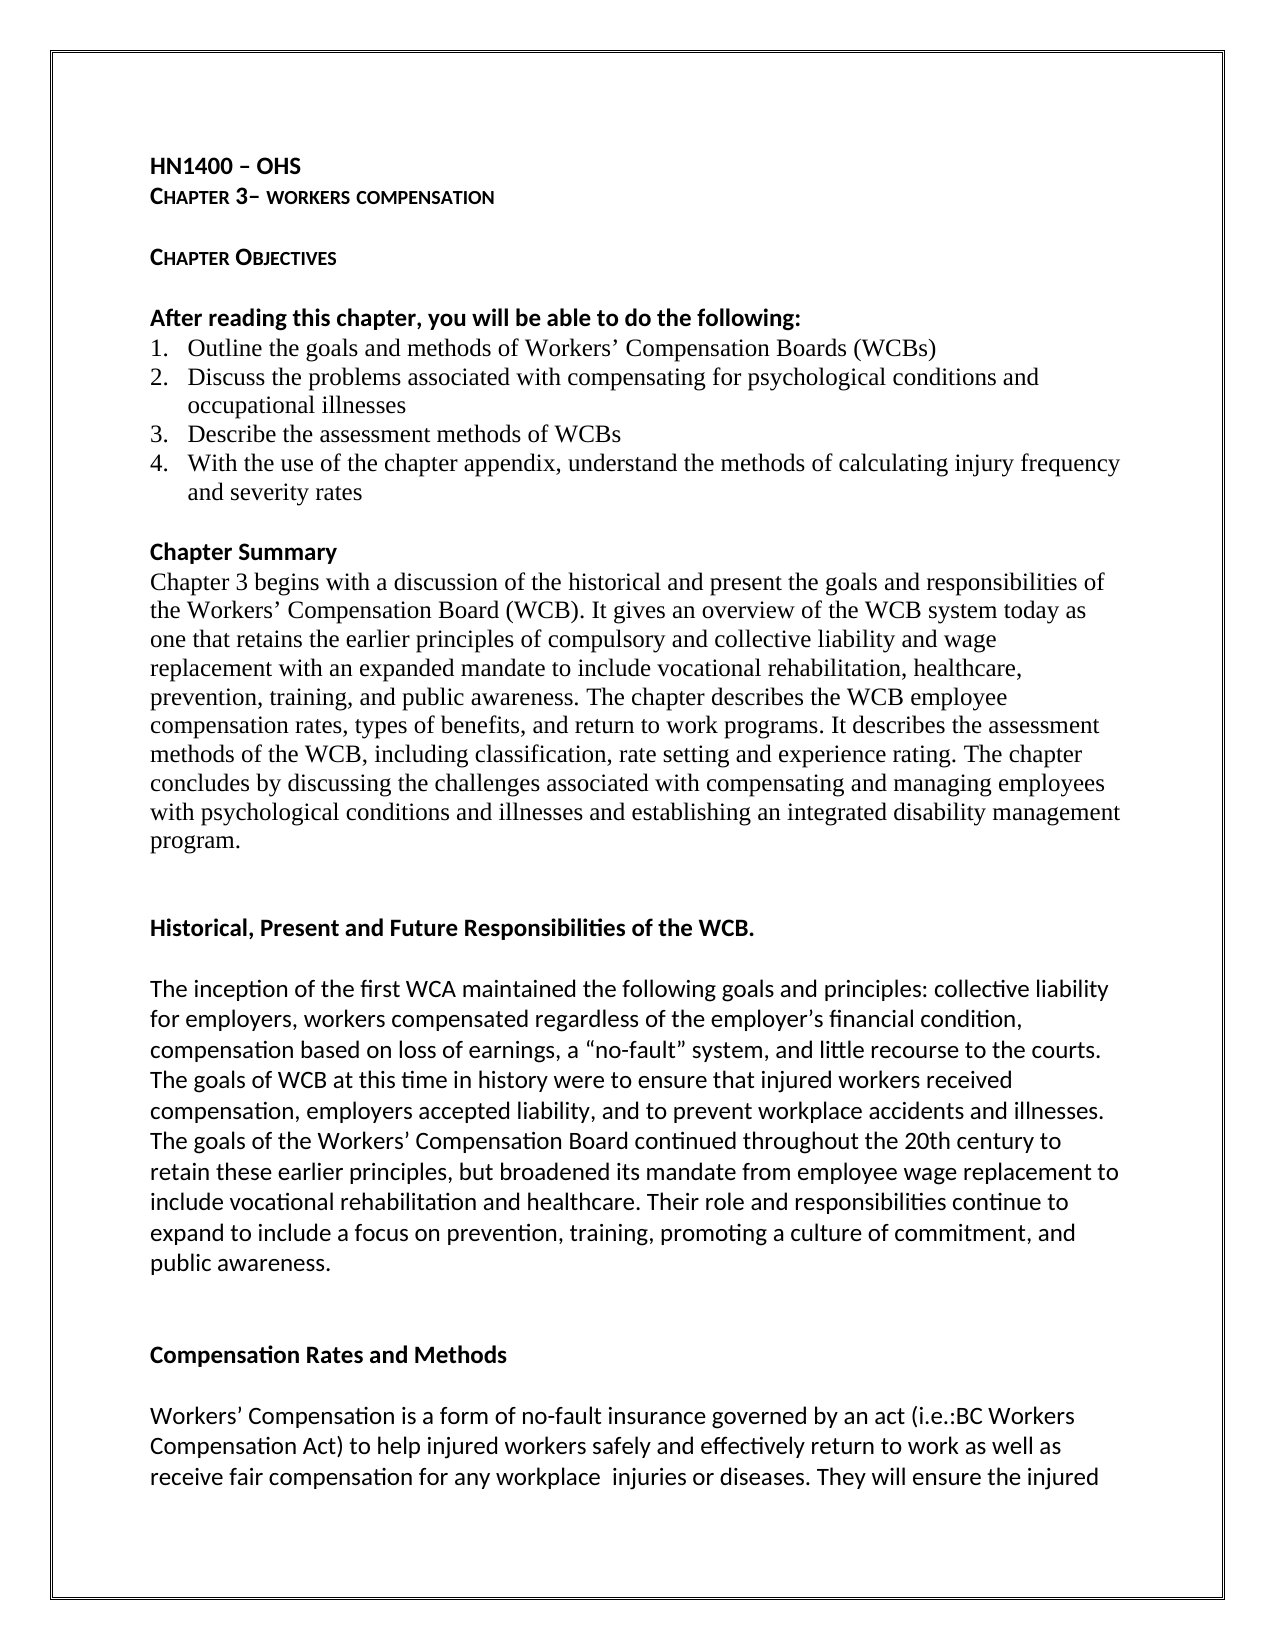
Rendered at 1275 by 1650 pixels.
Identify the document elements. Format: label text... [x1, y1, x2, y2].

list Outline the goals and methods of Workers’ Compensation Boards (WCBs) [150, 333, 1125, 362]
list Discuss the problems associated with compensating for psychological conditions and occupational illnesses [150, 362, 1125, 419]
text Compensation Rates and Methods [150, 1339, 1125, 1369]
subtitle Chapter Objectives [150, 242, 1125, 272]
text Chapter Summary [150, 536, 1125, 567]
list Describe the assessment methods of WCBs [150, 419, 1125, 448]
text After reading this chapter, you will be able to do the following: [150, 303, 1125, 333]
subtitle HN1400 – OHS [150, 150, 1125, 181]
text Historical, Present and Future Responsibilities of the WCB. [150, 912, 1125, 942]
text The inception of the first WCA maintained the following goals and principles: collective liability for employers, workers compensated regardless of the employer’s financial condition, compensation based on loss of earnings, a “no-fault” system, and little recourse to the courts. The goals of WCB at this time in history were to ensure that injured workers received compensation, employers accepted liability, and to prevent workplace accidents and illnesses. The goals of the Workers’ Compensation Board continued throughout the 20th century to retain these earlier principles, but broadened its mandate from employee wage replacement to include vocational rehabilitation and healthcare. Their role and responsibilities continue to expand to include a focus on prevention, training, promoting a culture of commitment, and public awareness. [150, 973, 1125, 1278]
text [150, 1400, 1125, 1492]
subtitle Chapter 3– workers compensation [150, 181, 1125, 211]
list With the use of the chapter appendix, understand the methods of calculating injury frequency and severity rates [150, 448, 1125, 506]
text Chapter 3 begins with a discussion of the historical and present the goals and responsibilities of the Workers’ Compensation Board (WCB). It gives an overview of the WCB system today as one that retains the earlier principles of compulsory and collective liability and wage replacement with an expanded mandate to include vocational rehabilitation, healthcare, prevention, training, and public awareness. The chapter describes the WCB employee compensation rates, types of benefits, and return to work programs. It describes the assessment methods of the WCB, including classification, rate setting and experience rating. The chapter concludes by discussing the challenges associated with compensating and managing employees with psychological conditions and illnesses and establishing an integrated disability management program. [150, 567, 1125, 854]
